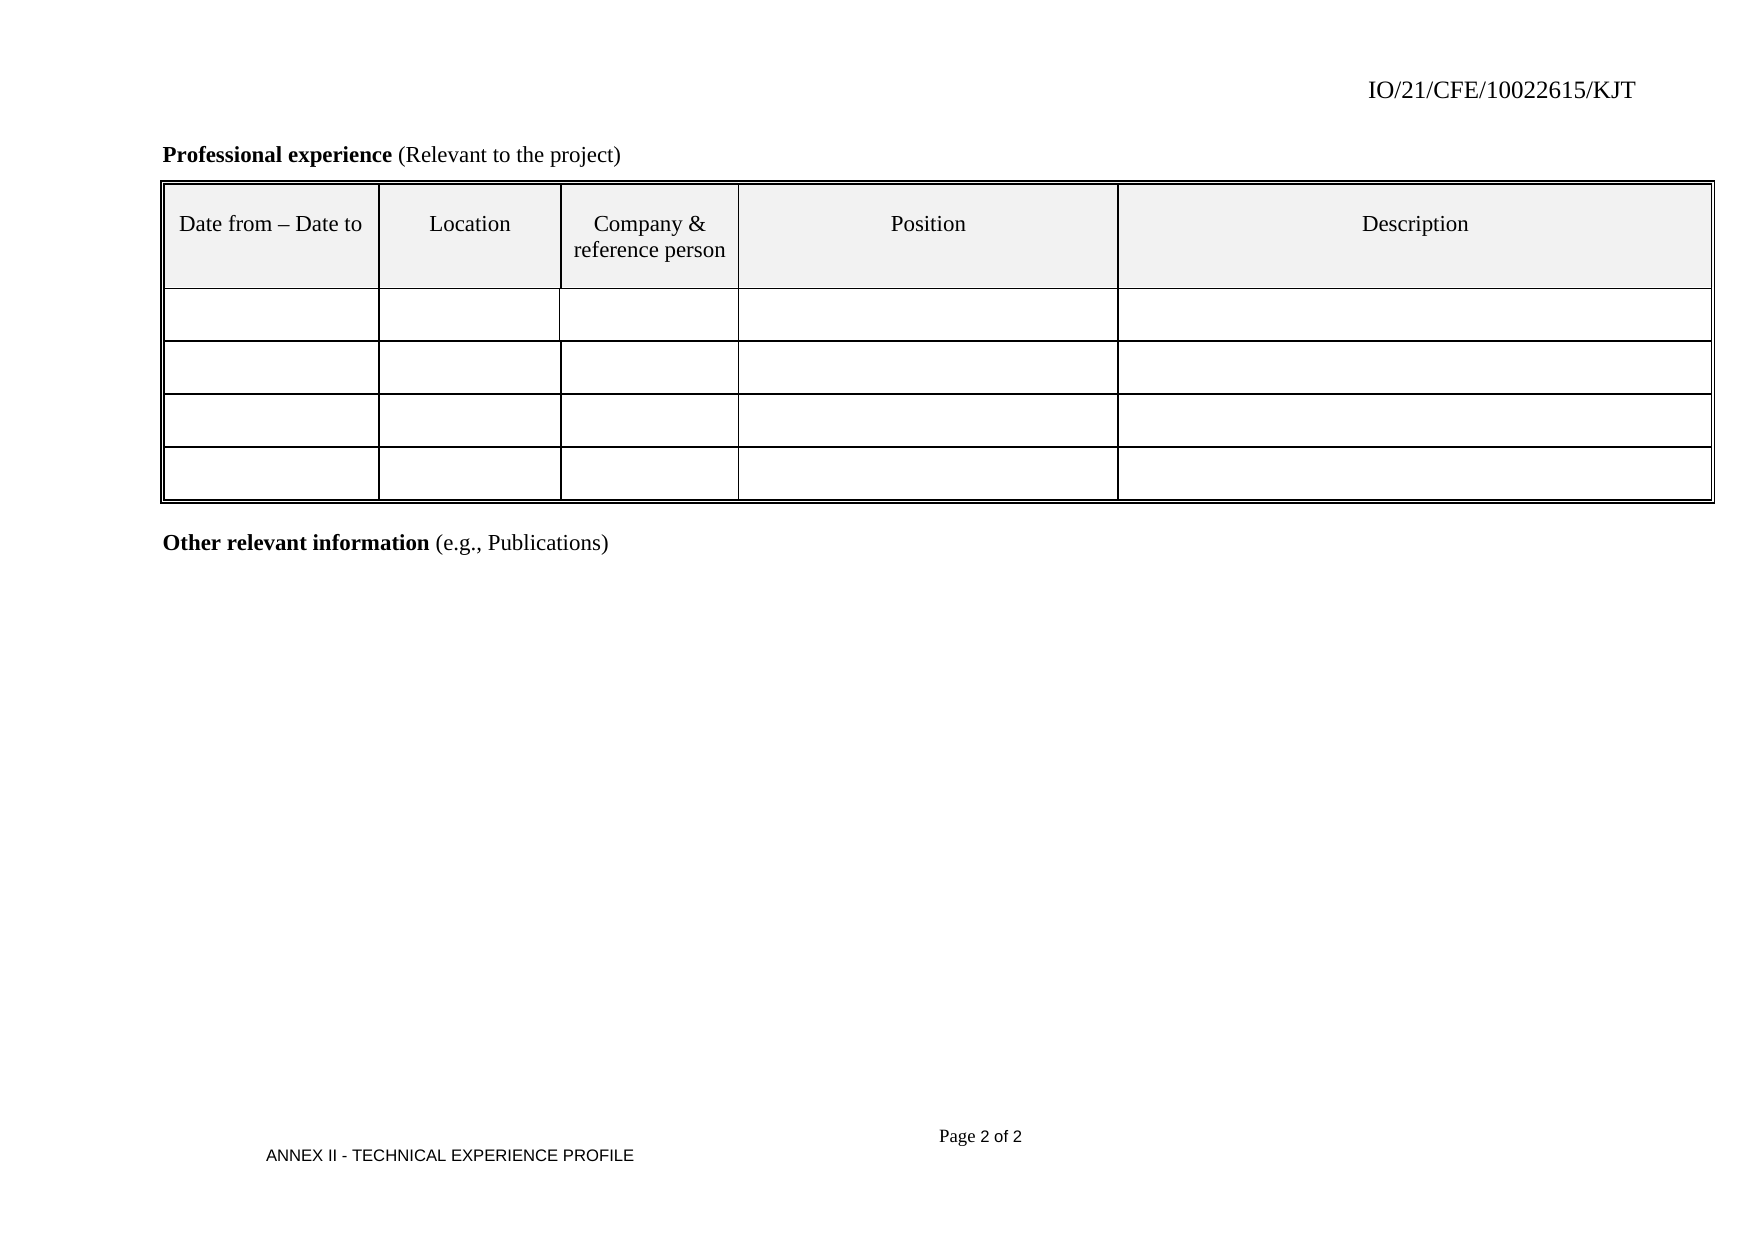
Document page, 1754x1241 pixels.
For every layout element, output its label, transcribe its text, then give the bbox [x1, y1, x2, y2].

table_cell [380, 395, 560, 446]
table_cell [165, 342, 378, 393]
table_header Company & reference person [562, 185, 738, 287]
table_header Description [1119, 185, 1711, 287]
table_header Date from – Date to [165, 185, 378, 287]
table_cell [739, 342, 1117, 393]
table_cell [562, 448, 738, 499]
table_cell [739, 395, 1117, 446]
table_cell [739, 448, 1117, 499]
table_cell [165, 395, 378, 446]
table_cell [739, 289, 1117, 340]
table_header Location [380, 185, 560, 287]
table_cell [560, 289, 738, 340]
table_cell [1119, 289, 1711, 340]
table_cell [1119, 395, 1711, 446]
table_cell [380, 342, 560, 393]
table_header Position [739, 185, 1117, 287]
table_cell [380, 448, 560, 499]
text Professional experience (Relevant to the project) [103, 141, 1636, 168]
table_cell [165, 448, 378, 499]
table_cell [380, 289, 559, 340]
text Other relevant information (e.g., Publications) [103, 529, 1636, 555]
table_cell [165, 289, 378, 340]
table_cell [562, 342, 738, 393]
table_cell [1119, 342, 1711, 393]
table_cell [1119, 448, 1711, 499]
table_cell [562, 395, 738, 446]
